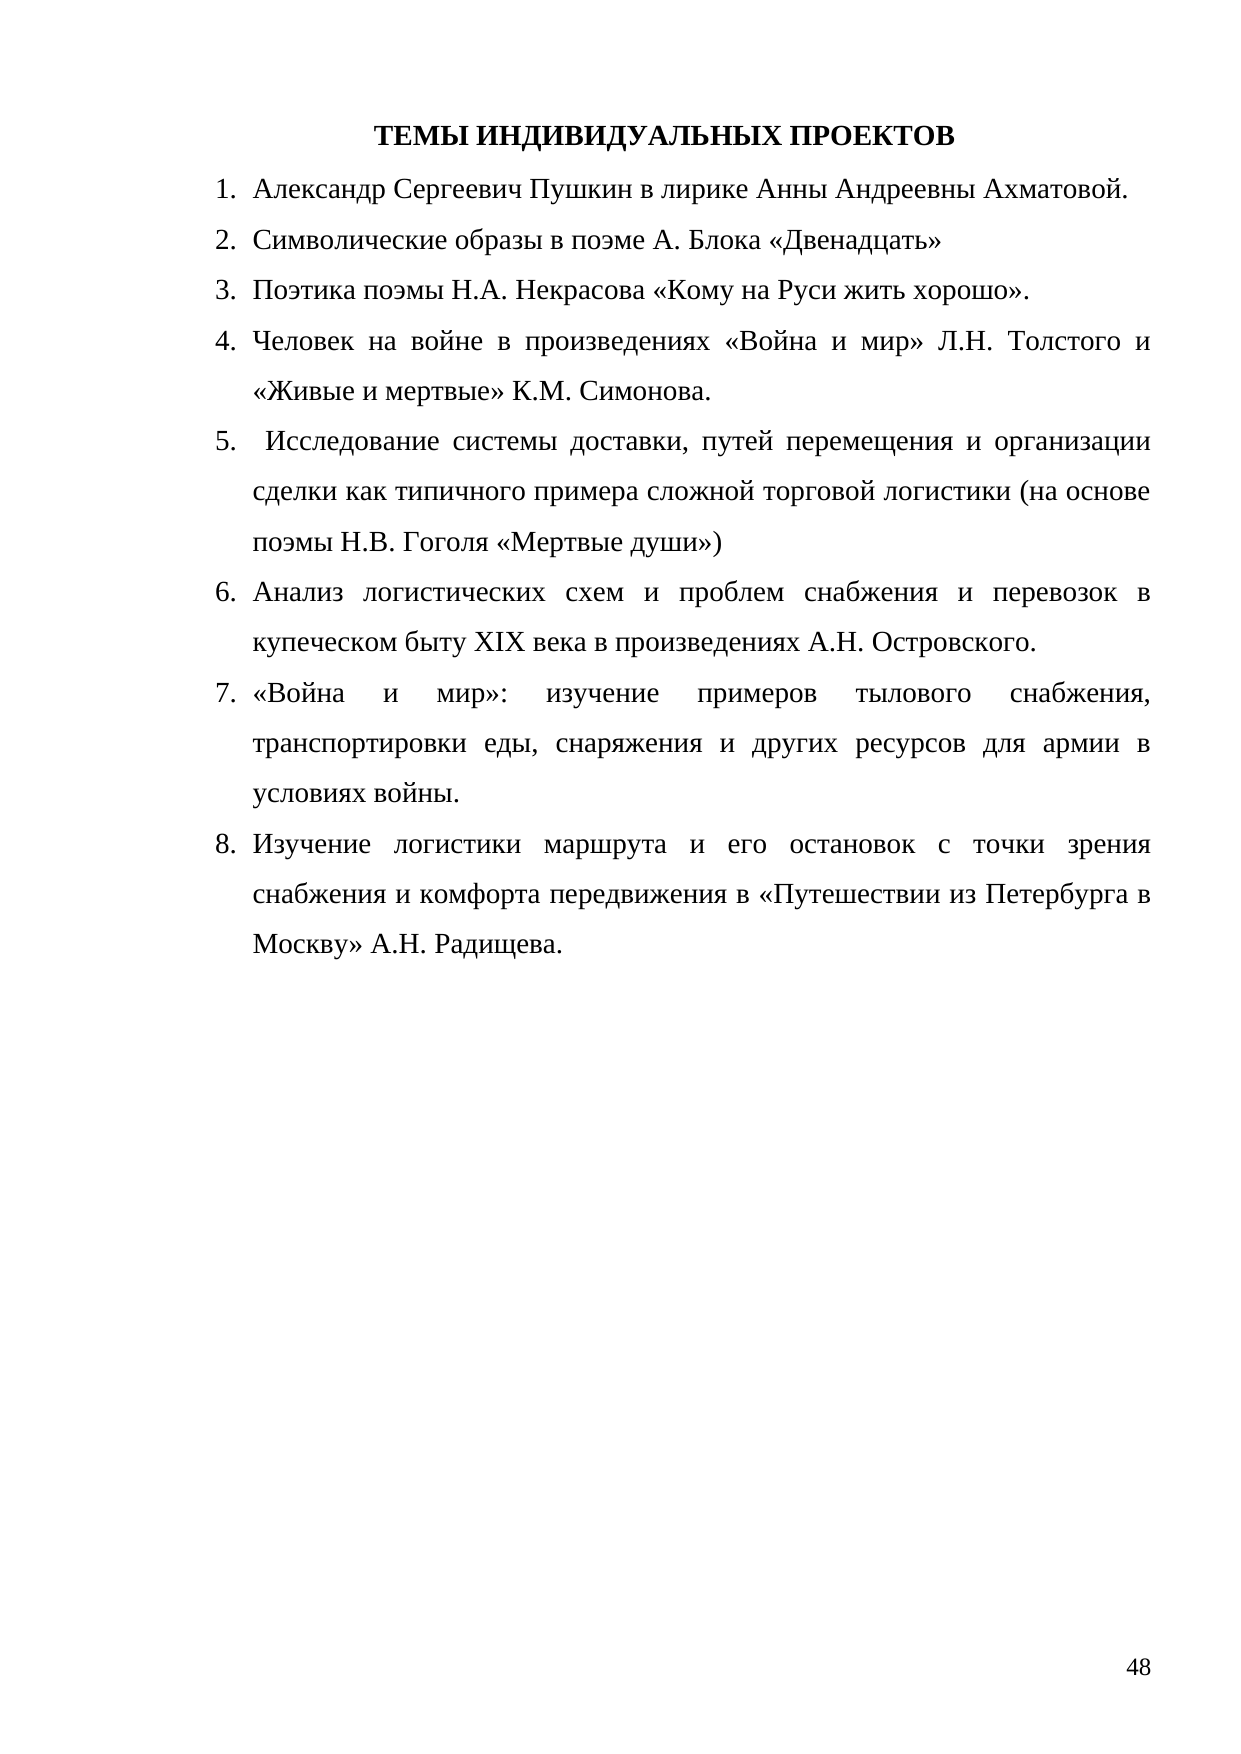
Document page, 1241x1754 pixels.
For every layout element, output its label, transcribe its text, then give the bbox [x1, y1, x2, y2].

text ТЕМЫ ИНДИВИДУАЛЬНЫХ ПРОЕКТОВ [177, 118, 1152, 152]
list Изучение логистики маршрута и его остановок с точки зрения снабжения и комфорта передвижения в «Путешествии из Петербурга в Москву» А.Н. Радищева. [215, 826, 1152, 960]
list «Война и мир»: изучение примеров тылового снабжения, транспортировки еды, снаряжения и других ресурсов для армии в условиях войны. [215, 675, 1152, 809]
list Поэтика поэмы Н.А. Некрасова «Кому на Руси жить хорошо». [215, 272, 1152, 306]
list Человек на войне в произведениях «Война и мир» Л.Н. Толстого и «Живые и мертвые» К.М. Симонова. [215, 323, 1152, 406]
list Александр Сергеевич Пушкин в лирике Анны Андреевны Ахматовой. [215, 172, 1152, 205]
list Анализ логистических схем и проблем снабжения и перевозок в купеческом быту XIX века в произведениях А.Н. Островского. [215, 574, 1152, 658]
list Символические образы в поэме А. Блока «Двенадцать» [215, 222, 1152, 256]
list Исследование системы доставки, путей перемещения и организации сделки как типичного примера сложной торговой логистики (на основе поэмы Н.В. Гоголя «Мертвые души») [215, 423, 1152, 557]
